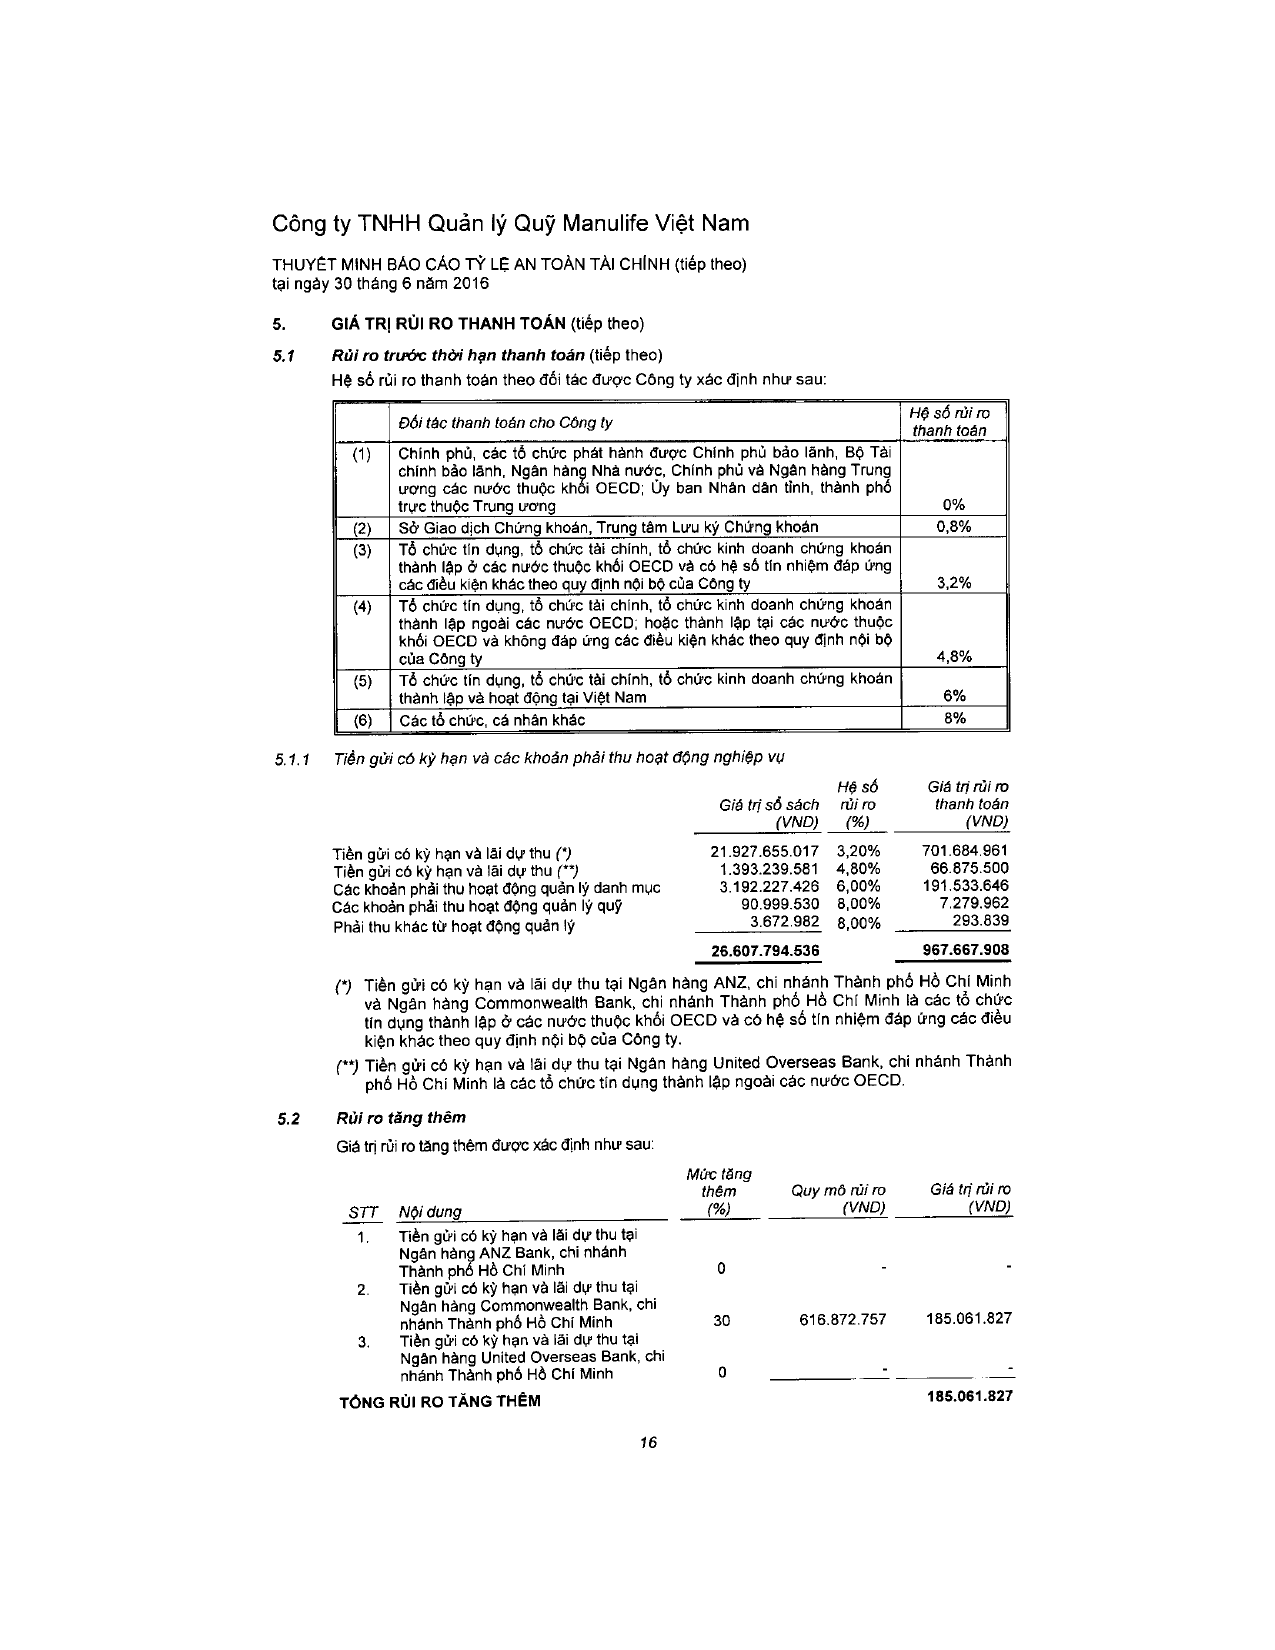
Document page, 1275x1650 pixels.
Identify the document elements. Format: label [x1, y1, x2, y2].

picture [150, 150, 1108, 1499]
